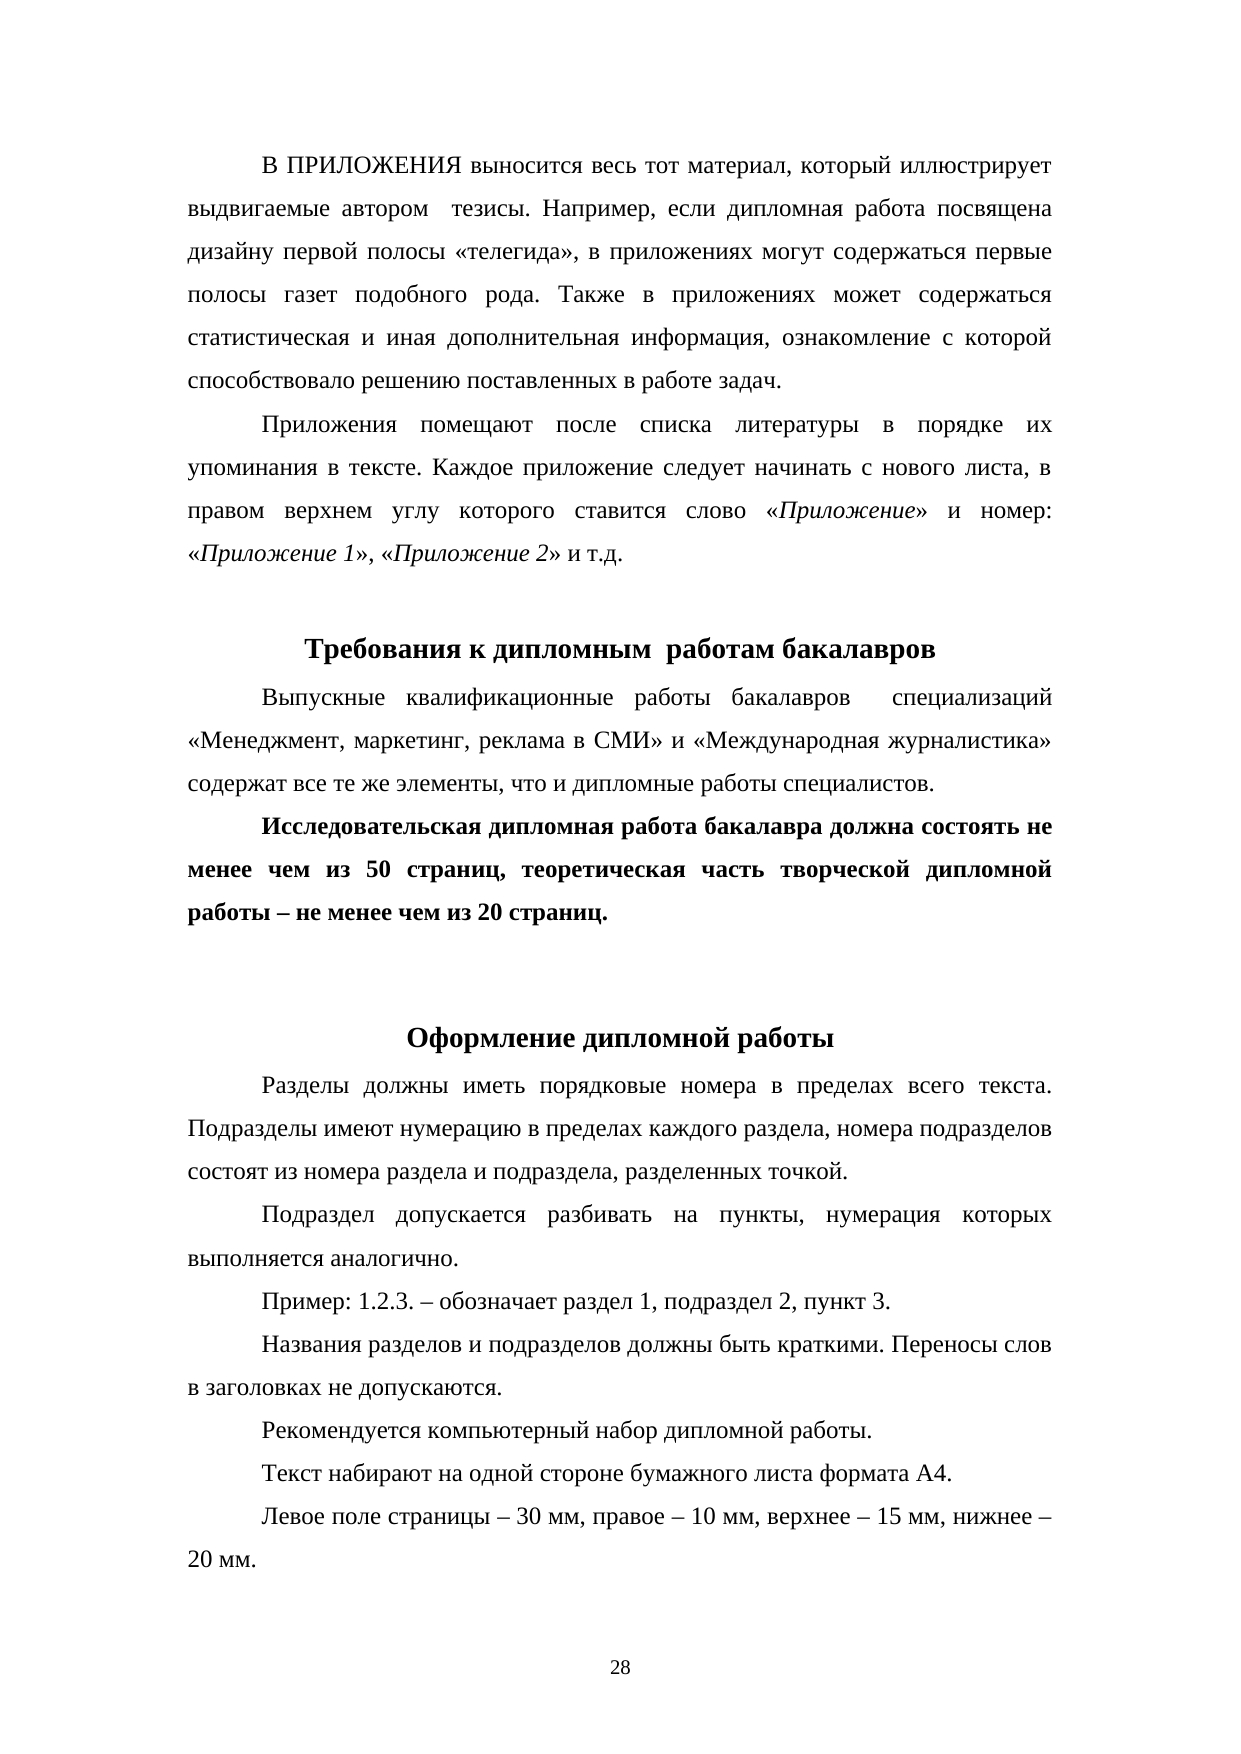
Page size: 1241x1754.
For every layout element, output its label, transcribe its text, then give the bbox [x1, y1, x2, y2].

text Исследовательская дипломная работа бакалавра должна состоять не менее чем из 50 страниц, теоретическая часть творческой дипломной работы – не менее чем из 20 страниц. [187, 811, 1053, 926]
text Требования к дипломным работам бакалавров [187, 632, 1053, 665]
text Приложения помещают после списка литературы в порядке их упоминания в тексте. Каждое приложение следует начинать с нового листа, в правом верхнем углу которого ставится слово «Приложение» и номер: «Приложение 1», «Приложение 2» и т.д. [187, 409, 1053, 567]
text Подраздел допускается разбивать на пункты, нумерация которых выполняется аналогично. [187, 1199, 1053, 1271]
text Пример: 1.2.3. – обозначает раздел 1, подраздел 2, пункт 3. [187, 1286, 1053, 1314]
text Разделы должны иметь порядковые номера в пределах всего текста. Подразделы имеют нумерацию в пределах каждого раздела, номера подразделов состоят из номера раздела и подраздела, разделенных точкой. [187, 1070, 1053, 1185]
text Рекомендуется компьютерный набор дипломной работы. [187, 1415, 1053, 1444]
text Текст набирают на одной стороне бумажного листа формата А4. [187, 1458, 1053, 1487]
text Выпускные квалификационные работы бакалавров специализаций «Менеджмент, маркетинг, реклама в СМИ» и «Международная журналистика» содержат все те же элементы, что и дипломные работы специалистов. [187, 682, 1053, 797]
text Оформление дипломной работы [187, 1020, 1053, 1053]
text В ПРИЛОЖЕНИЯ выносится весь тот материал, который иллюстрирует выдвигаемые автором тезисы. Например, если дипломная работа посвящена дизайну первой полосы «телегида», в приложениях могут содержаться первые полосы газет подобного рода. Также в приложениях может содержаться статистическая и иная дополнительная информация, ознакомление с которой способствовало решению поставленных в работе задач. [187, 150, 1053, 394]
text Названия разделов и подразделов должны быть краткими. Переносы слов в заголовках не допускаются. [187, 1329, 1053, 1401]
text Левое поле страницы – 30 мм, правое – 10 мм, верхнее – 15 мм, нижнее – 20 мм. [187, 1501, 1053, 1573]
